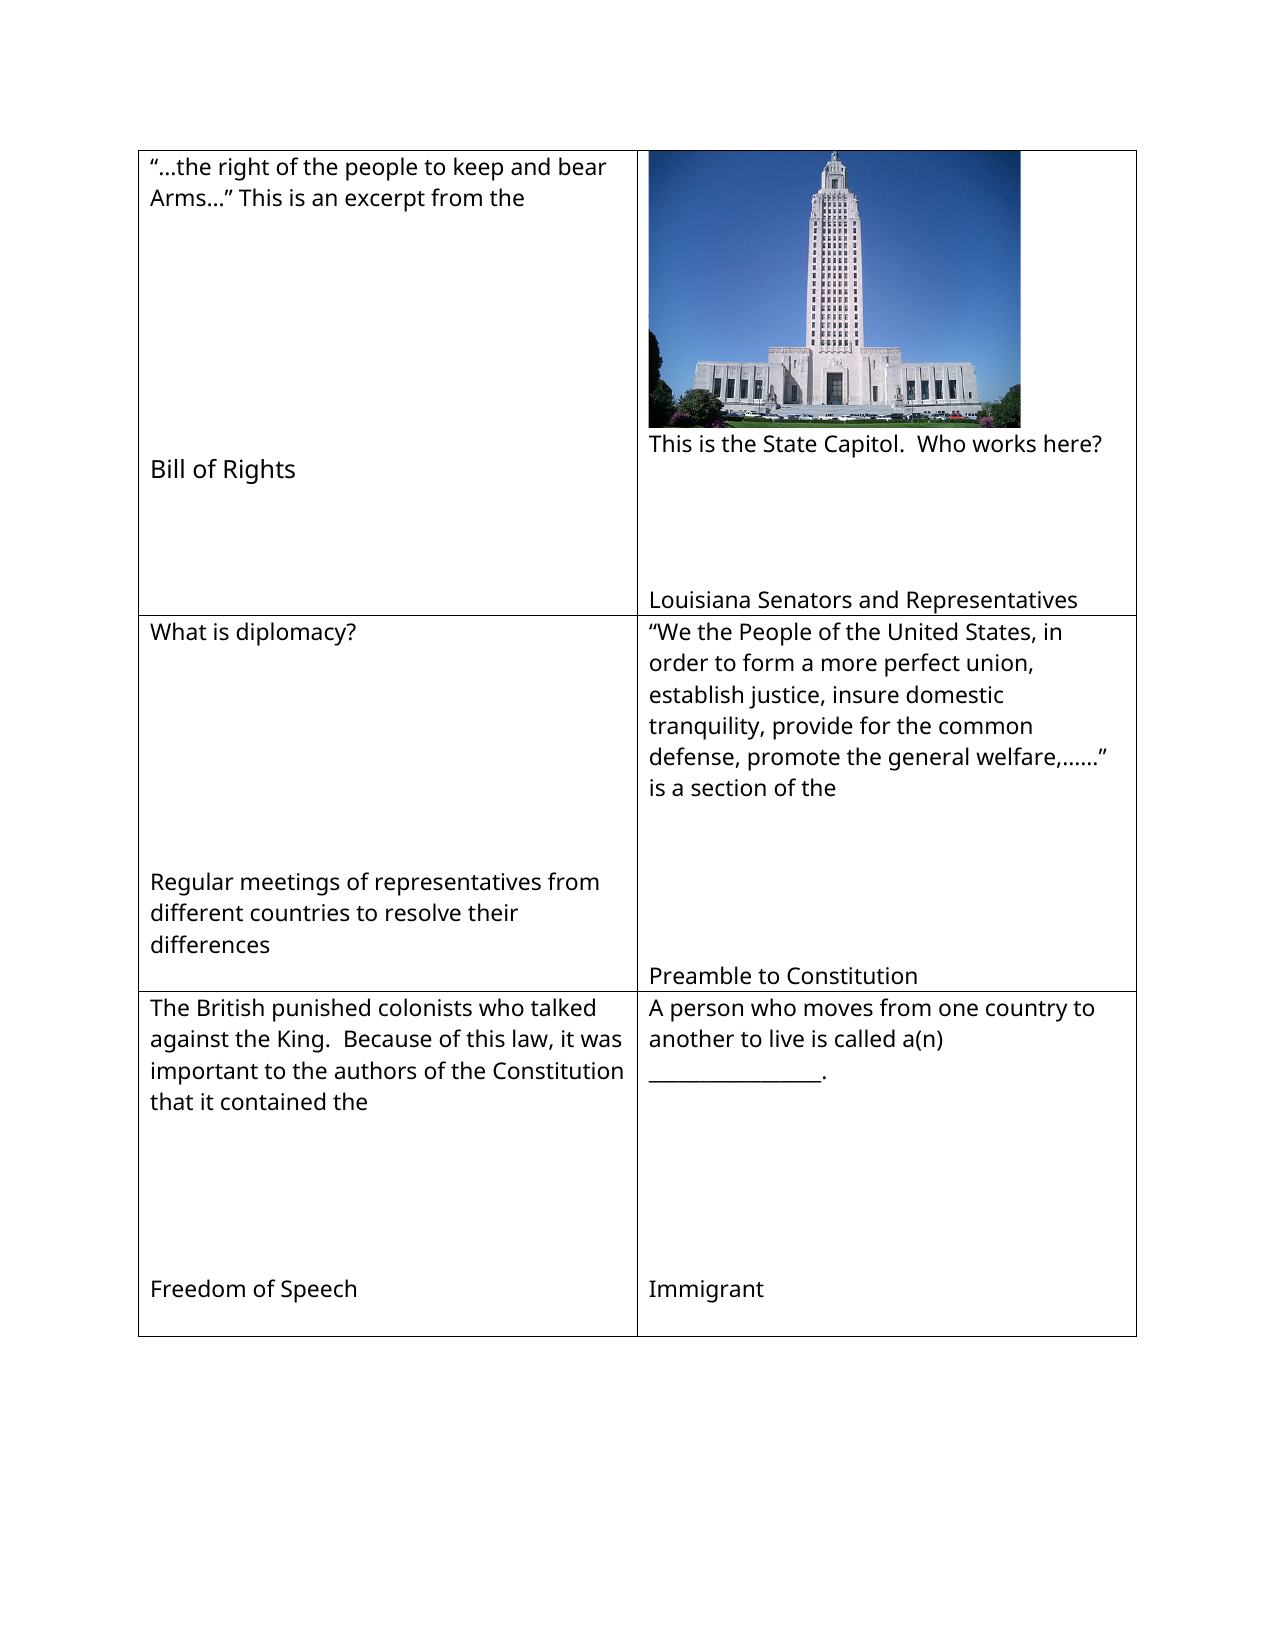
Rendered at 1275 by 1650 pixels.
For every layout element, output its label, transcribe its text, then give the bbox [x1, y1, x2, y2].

table_header This is the State Capitol. Who works here? Louisiana Senators and Representatives [638, 151, 1136, 615]
table_cell What is diplomacy? Regular meetings of representatives from different countries to resolve their differences [139, 616, 637, 991]
table_cell “We the People of the United States, in order to form a more perfect union, establish justice, insure domestic tranquility, provide for the common defense, promote the general welfare,……” is a section of the Preamble to Constitution [638, 616, 1136, 991]
table_cell The British punished colonists who talked against the King. Because of this law, it was important to the authors of the Constitution that it contained the Freedom of Speech [139, 992, 637, 1336]
table_header “…the right of the people to keep and bear Arms…” This is an excerpt from the Bill of Rights [139, 151, 637, 615]
table_cell A person who moves from one country to another to live is called a(n) _________________. Immigrant [638, 992, 1136, 1336]
picture [648, 151, 1021, 428]
